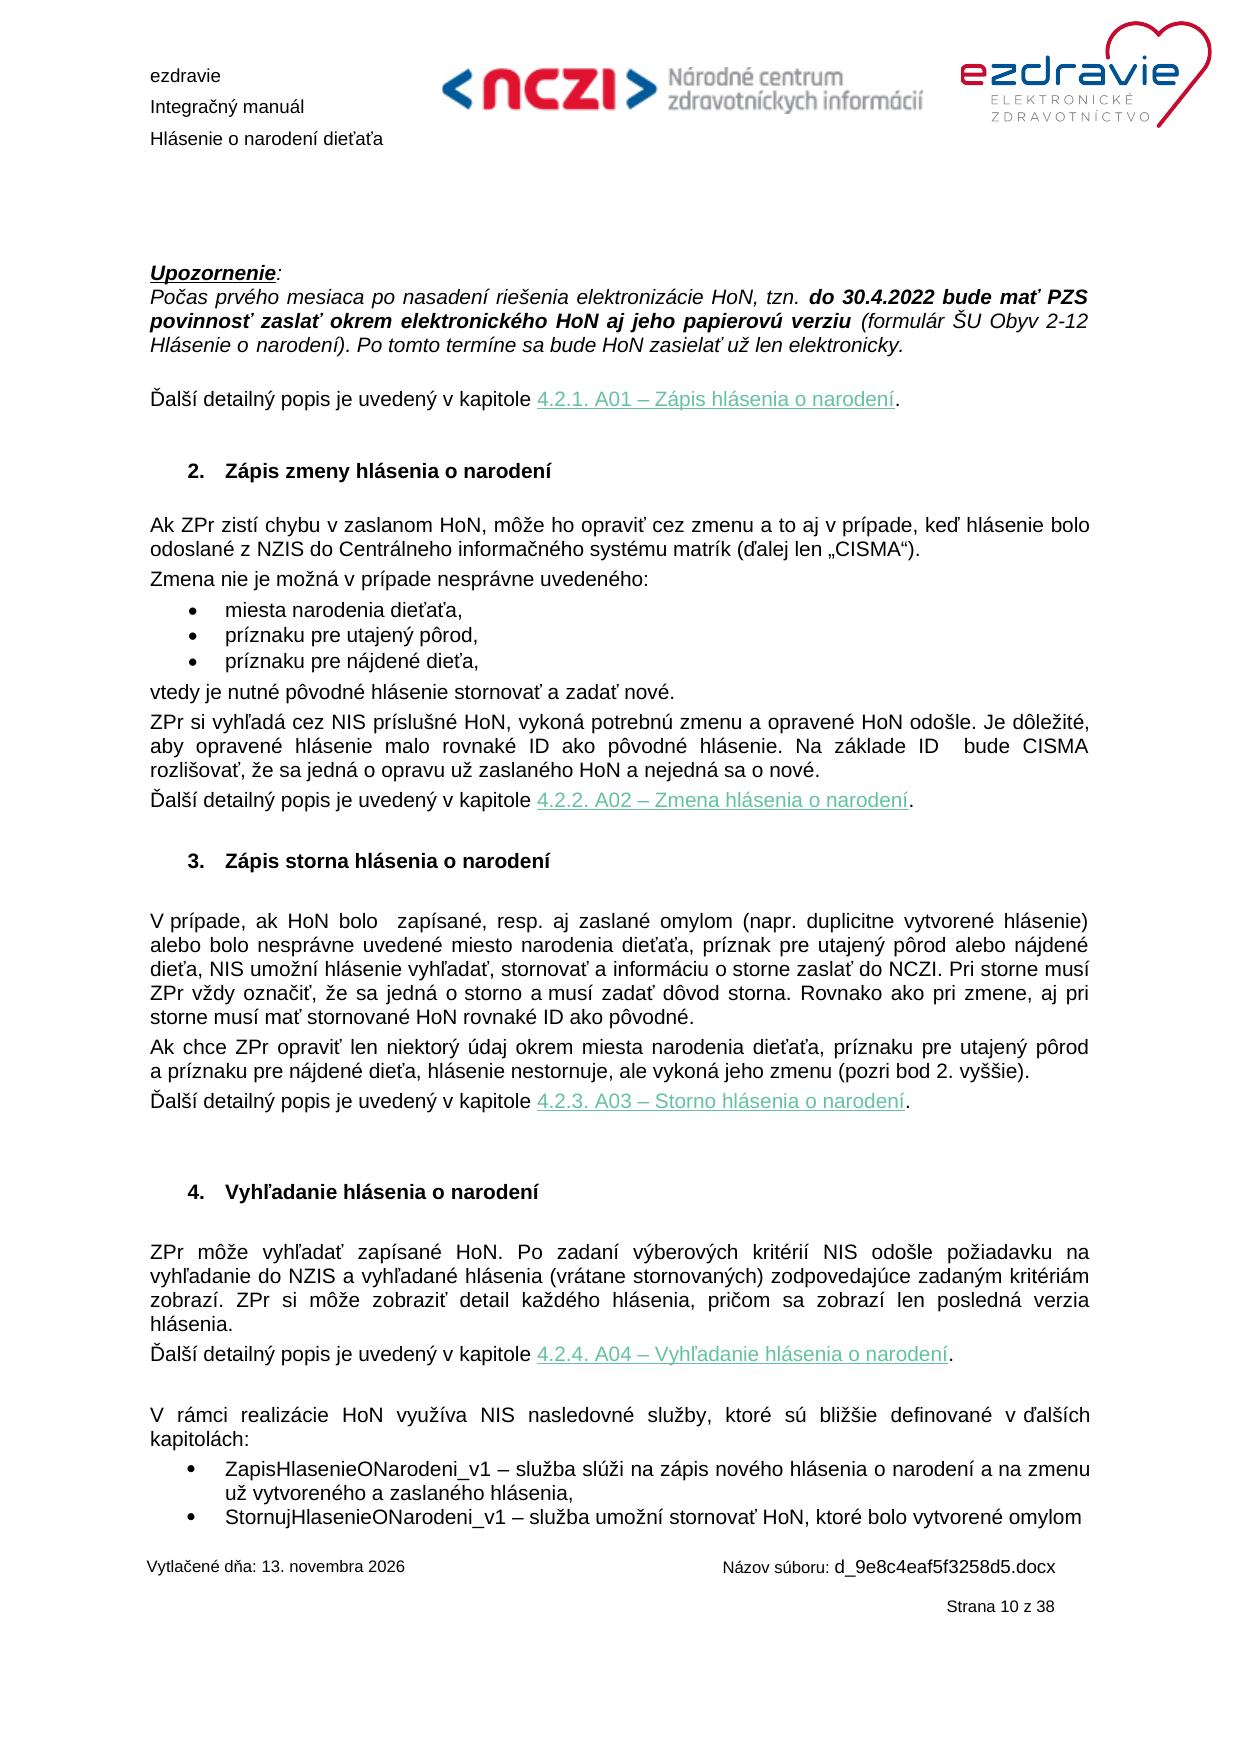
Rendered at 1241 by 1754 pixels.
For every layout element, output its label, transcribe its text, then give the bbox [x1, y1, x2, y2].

list Vyhľadanie hlásenia o narodení [187, 1180, 1090, 1204]
picture [442, 67, 924, 114]
list príznaku pre utajený pôrod, [187, 623, 1090, 648]
text Ďalší detailný popis je uvedený v kapitole 4.2.1. A01 – Zápis hlásenia o narodení. [150, 387, 1090, 411]
text ZPr si vyhľadá cez NIS príslušné HoN, vykoná potrebnú zmenu a opravené HoN odošle. Je dôležité, aby opravené hlásenie malo rovnaké ID ako pôvodné hlásenie. Na základe ID bude CISMA rozlišovať, že sa jedná o opravu už zaslaného HoN a nejedná sa o nové. [150, 710, 1090, 782]
text V prípade, ak HoN bolo zapísané, resp. aj zaslané omylom (napr. duplicitne vytvorené hlásenie) alebo bolo nesprávne uvedené miesto narodenia dieťaťa, príznak pre utajený pôrod alebo nájdené dieťa, NIS umožní hlásenie vyhľadať, stornovať a informáciu o storne zaslať do NCZI. Pri storne musí ZPr vždy označiť, že sa jedná o storno a musí zadať dôvod storna. Rovnako ako pri zmene, aj pri storne musí mať stornované HoN rovnaké ID ako pôvodné. [150, 909, 1090, 1029]
list ZapisHlasenieONarodeni_v1 – služba slúži na zápis nového hlásenia o narodení a na zmenu už vytvoreného a zaslaného hlásenia, [187, 1457, 1090, 1505]
list Zápis zmeny hlásenia o narodení [187, 459, 1090, 483]
list StornujHlasenieONarodeni_v1 – služba umožní stornovať HoN, ktoré bolo vytvorené omylom [187, 1505, 1090, 1529]
list Zápis storna hlásenia o narodení [187, 848, 1090, 872]
list príznaku pre nájdené dieťa, [187, 648, 1090, 673]
list Upozornenie: [150, 261, 1090, 285]
text V rámci realizácie HoN využíva NIS nasledovné služby, ktoré sú bližšie definované v ďalších kapitolách: [150, 1403, 1090, 1451]
text Ďalší detailný popis je uvedený v kapitole 4.2.4. A04 – Vyhľadanie hlásenia o narodení. [150, 1342, 1090, 1366]
text Ďalší detailný popis je uvedený v kapitole 4.2.3. A03 – Storno hlásenia o narodení. [150, 1089, 1090, 1113]
text vtedy je nutné pôvodné hlásenie stornovať a zadať nové. [150, 680, 1090, 704]
text Ak chce ZPr opraviť len niektorý údaj okrem miesta narodenia dieťaťa, príznaku pre utajený pôrod a príznaku pre nájdené dieťa, hlásenie nestornuje, ale vykoná jeho zmenu (pozri bod 2. vyššie). [150, 1035, 1090, 1083]
text Ak ZPr zistí chybu v zaslanom HoN, môže ho opraviť cez zmenu a to aj v prípade, keď hlásenie bolo odoslané z NZIS do Centrálneho informačného systému matrík (ďalej len „CISMA“). [150, 513, 1090, 561]
text ZPr môže vyhľadať zapísané HoN. Po zadaní výberových kritérií NIS odošle požiadavku na vyhľadanie do NZIS a vyhľadané hlásenia (vrátane stornovaných) zodpovedajúce zadaným kritériám zobrazí. ZPr si môže zobraziť detail každého hlásenia, pričom sa zobrazí len posledná verzia hlásenia. [150, 1240, 1090, 1336]
list Počas prvého mesiaca po nasadení riešenia elektronizácie HoN, tzn. do 30.4.2022 bude mať PZS povinnosť zaslať okrem elektronického HoN aj jeho papierovú verziu (formulár ŠU Obyv 2-12 Hlásenie o narodení). Po tomto termíne sa bude HoN zasielať už len elektronicky. [150, 285, 1090, 357]
list miesta narodenia dieťaťa, [187, 597, 1090, 623]
text Zmena nie je možná v prípade nesprávne uvedeného: [150, 567, 1090, 591]
text Ďalší detailný popis je uvedený v kapitole 4.2.2. A02 – Zmena hlásenia o narodení. [150, 788, 1090, 812]
picture [961, 21, 1212, 128]
